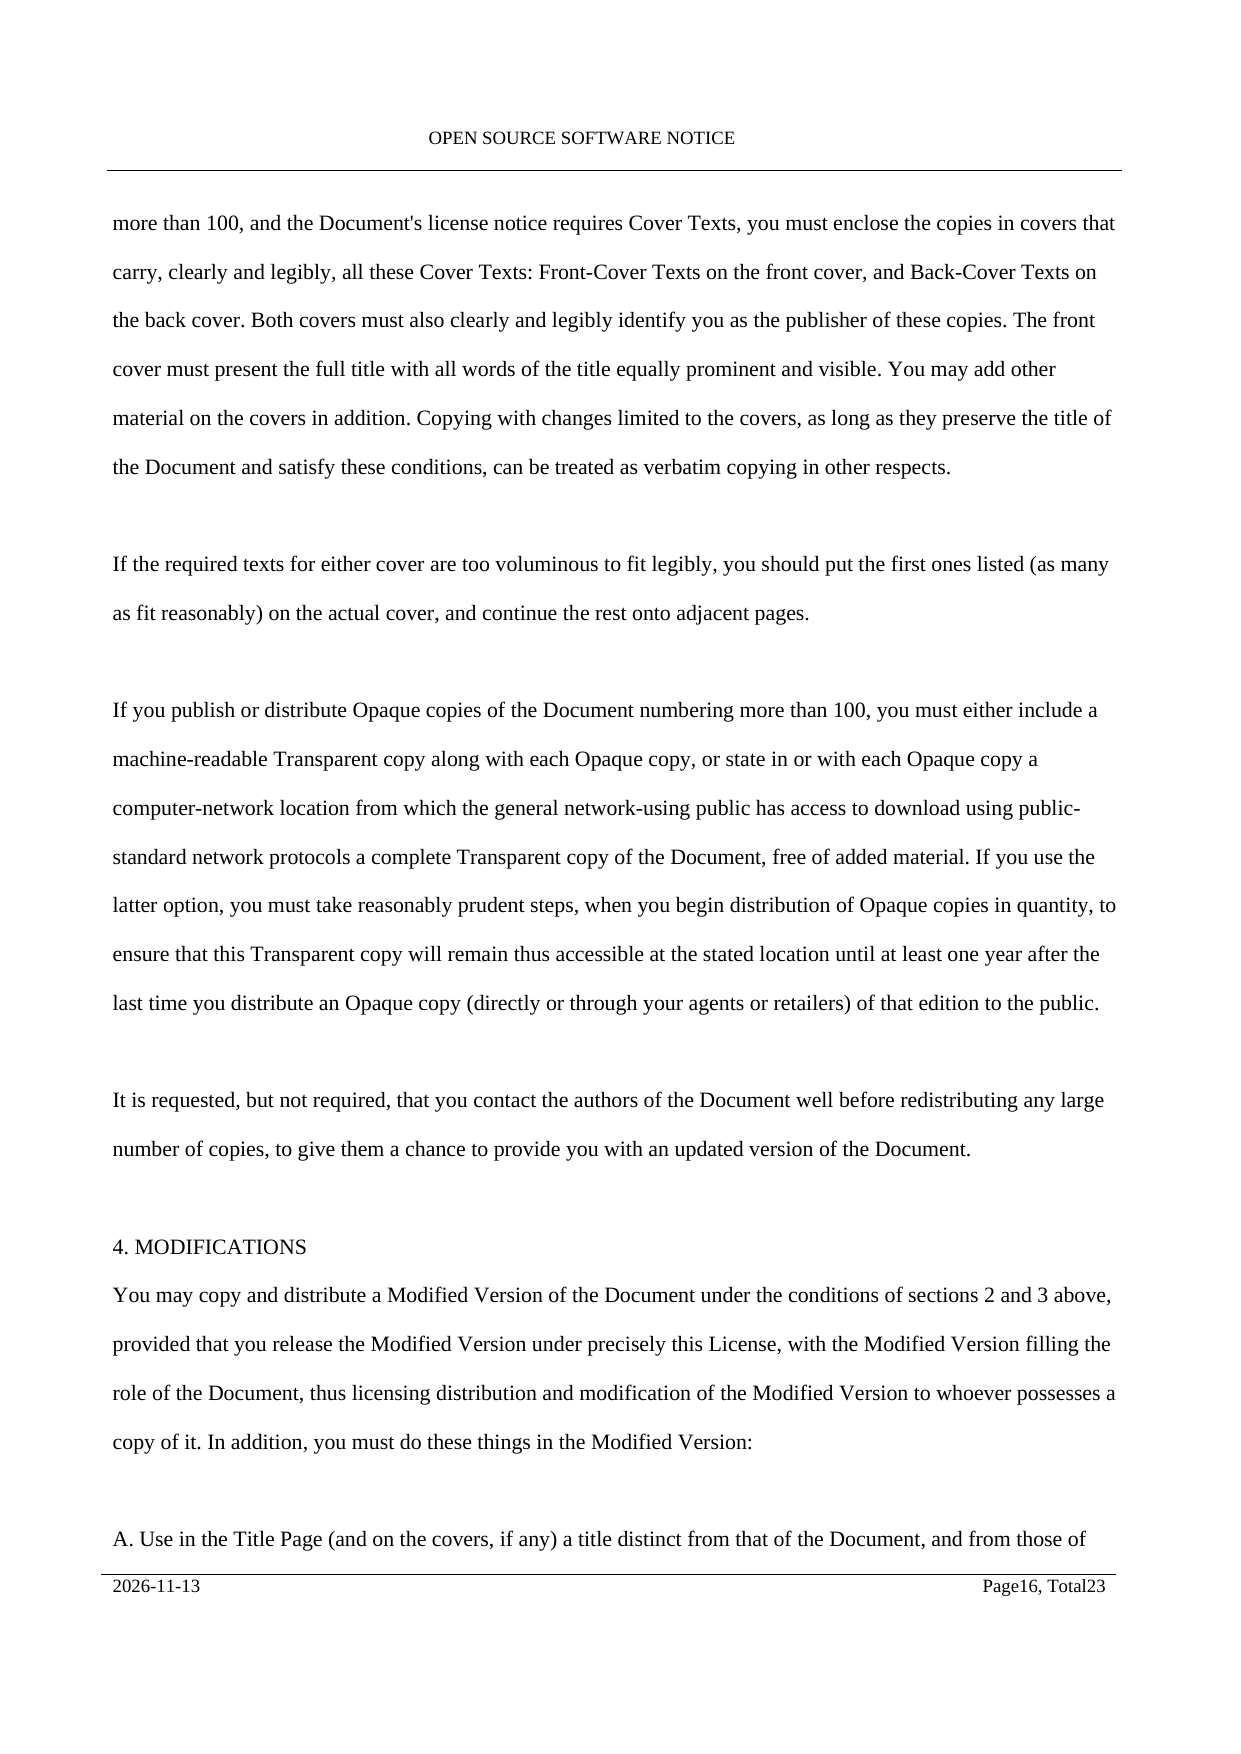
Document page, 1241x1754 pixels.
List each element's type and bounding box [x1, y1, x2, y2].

text [112, 206, 1128, 1555]
